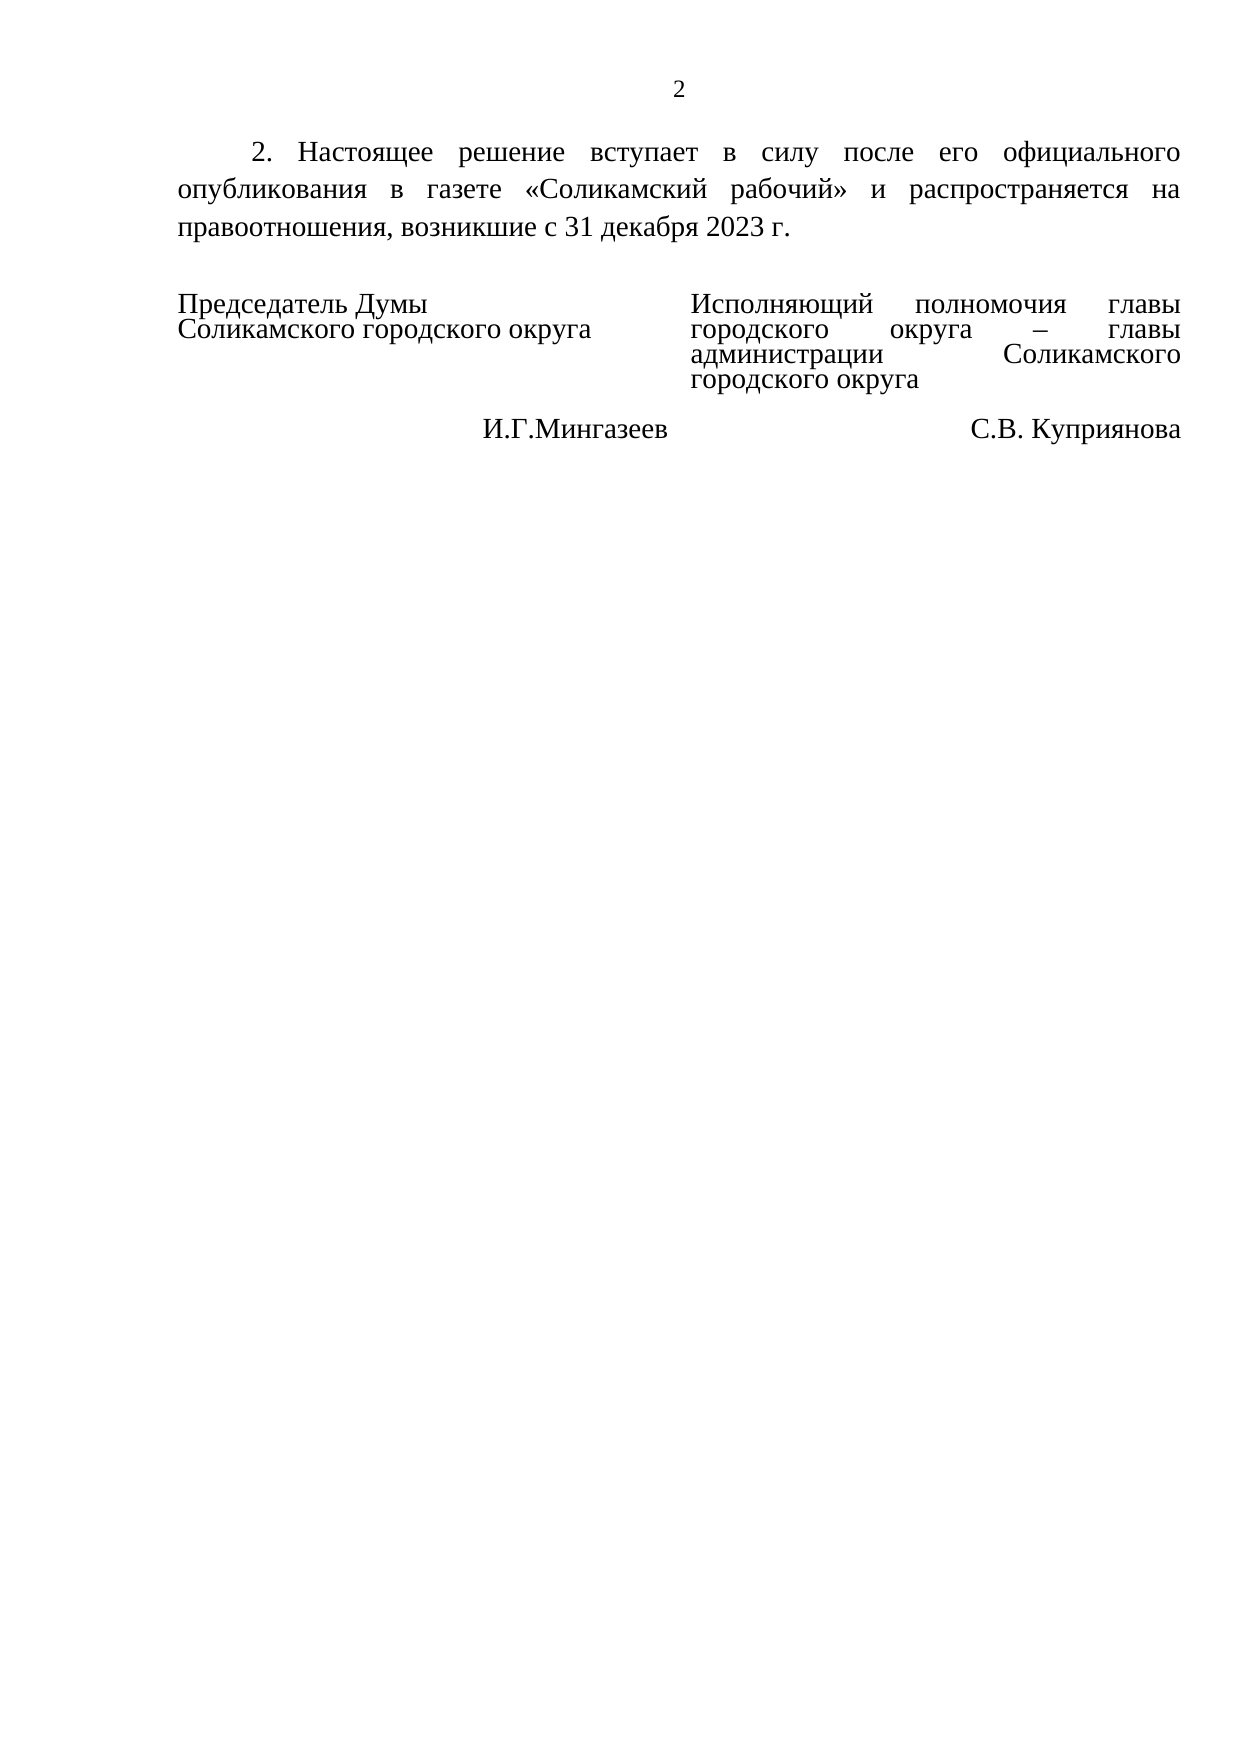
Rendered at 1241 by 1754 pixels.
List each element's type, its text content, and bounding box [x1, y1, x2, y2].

table_cell С.В. Куприянова [679, 419, 1192, 444]
text 2. Настоящее решение вступает в силу после его официального опубликования в газете «Соликамский рабочий» и распространяется на правоотношения, возникшие с 31 декабря . [177, 131, 1181, 244]
table_header Исполняющий полномочия главы городского округа – главы администрации Соликамского городского округа [679, 294, 1192, 419]
table_header Председатель Думы Соликамского городского округа [166, 294, 679, 419]
table_cell И.Г.Мингазеев [166, 419, 679, 444]
